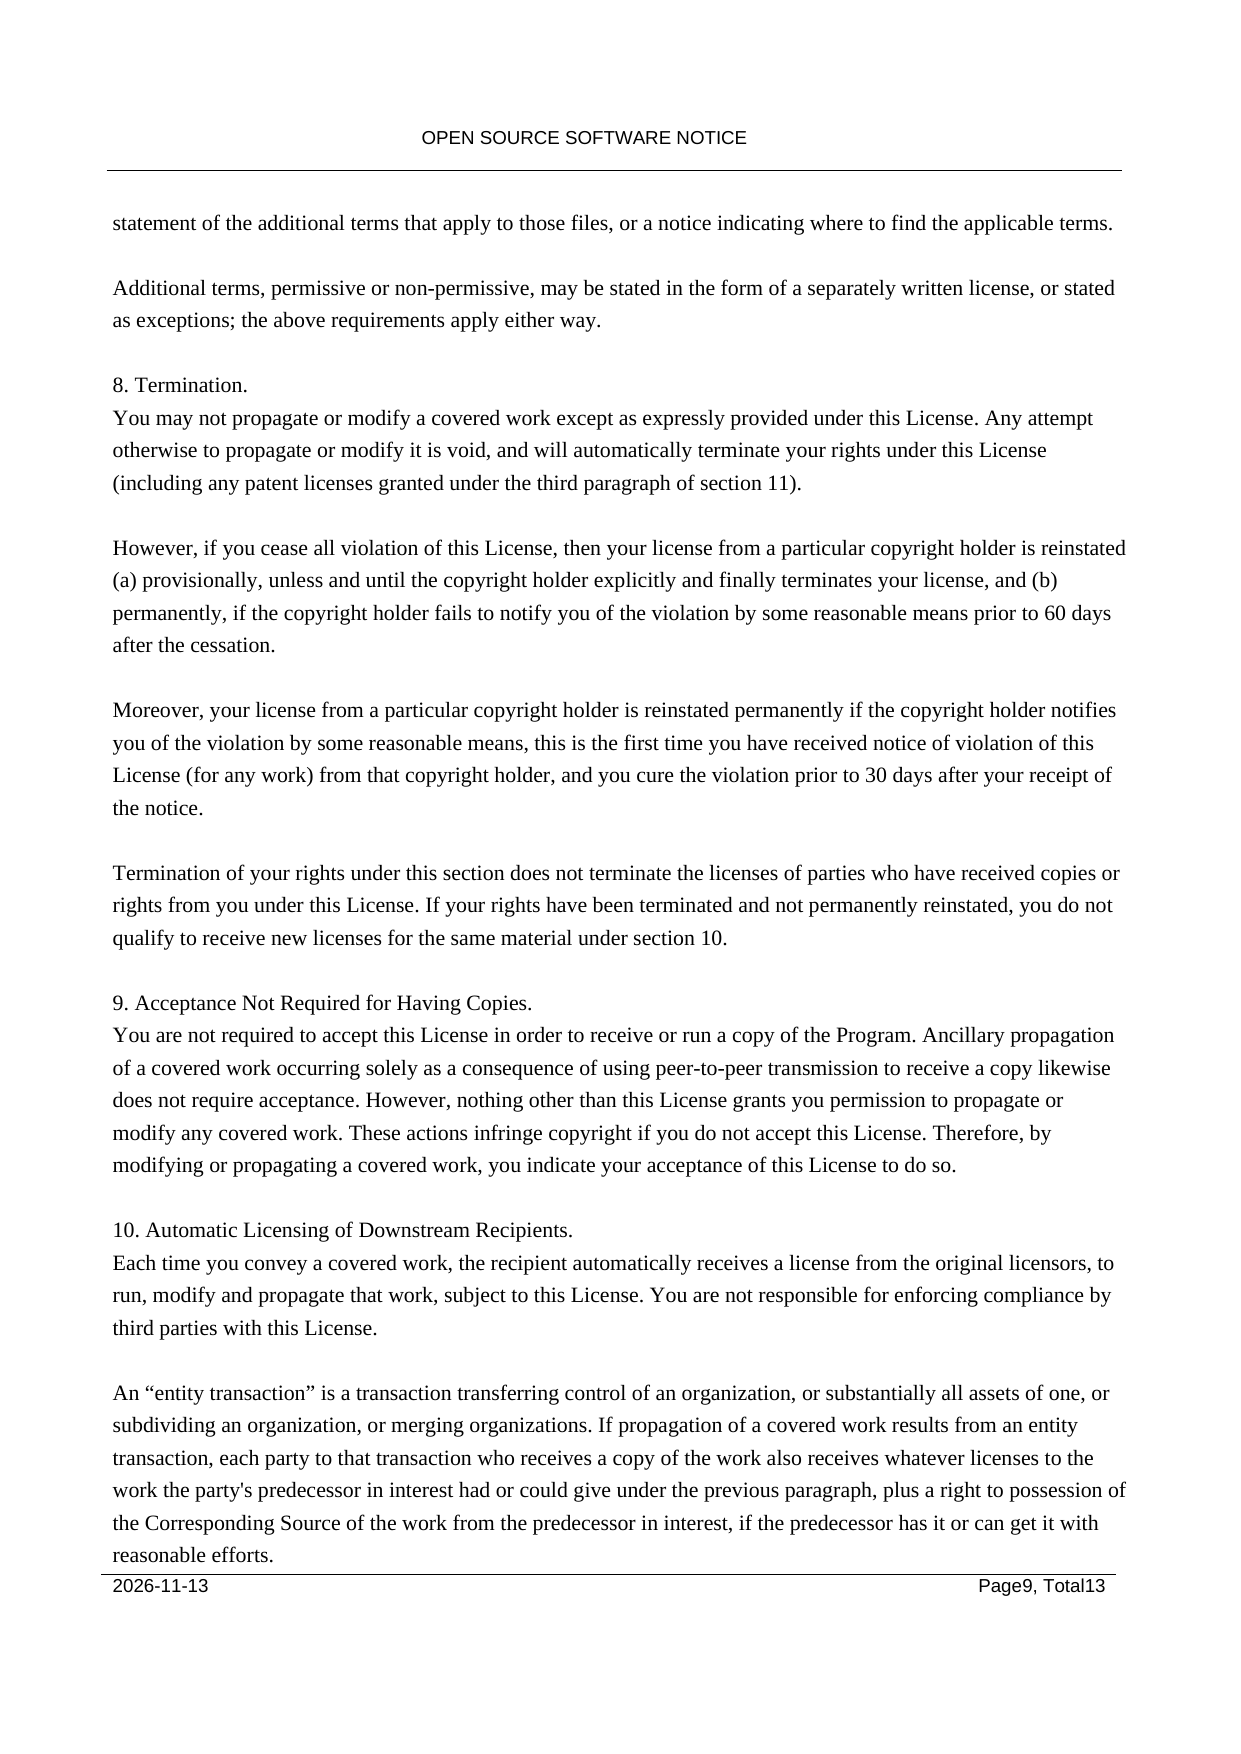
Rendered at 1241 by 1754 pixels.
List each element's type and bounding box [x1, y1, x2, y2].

text [112, 206, 1128, 1571]
